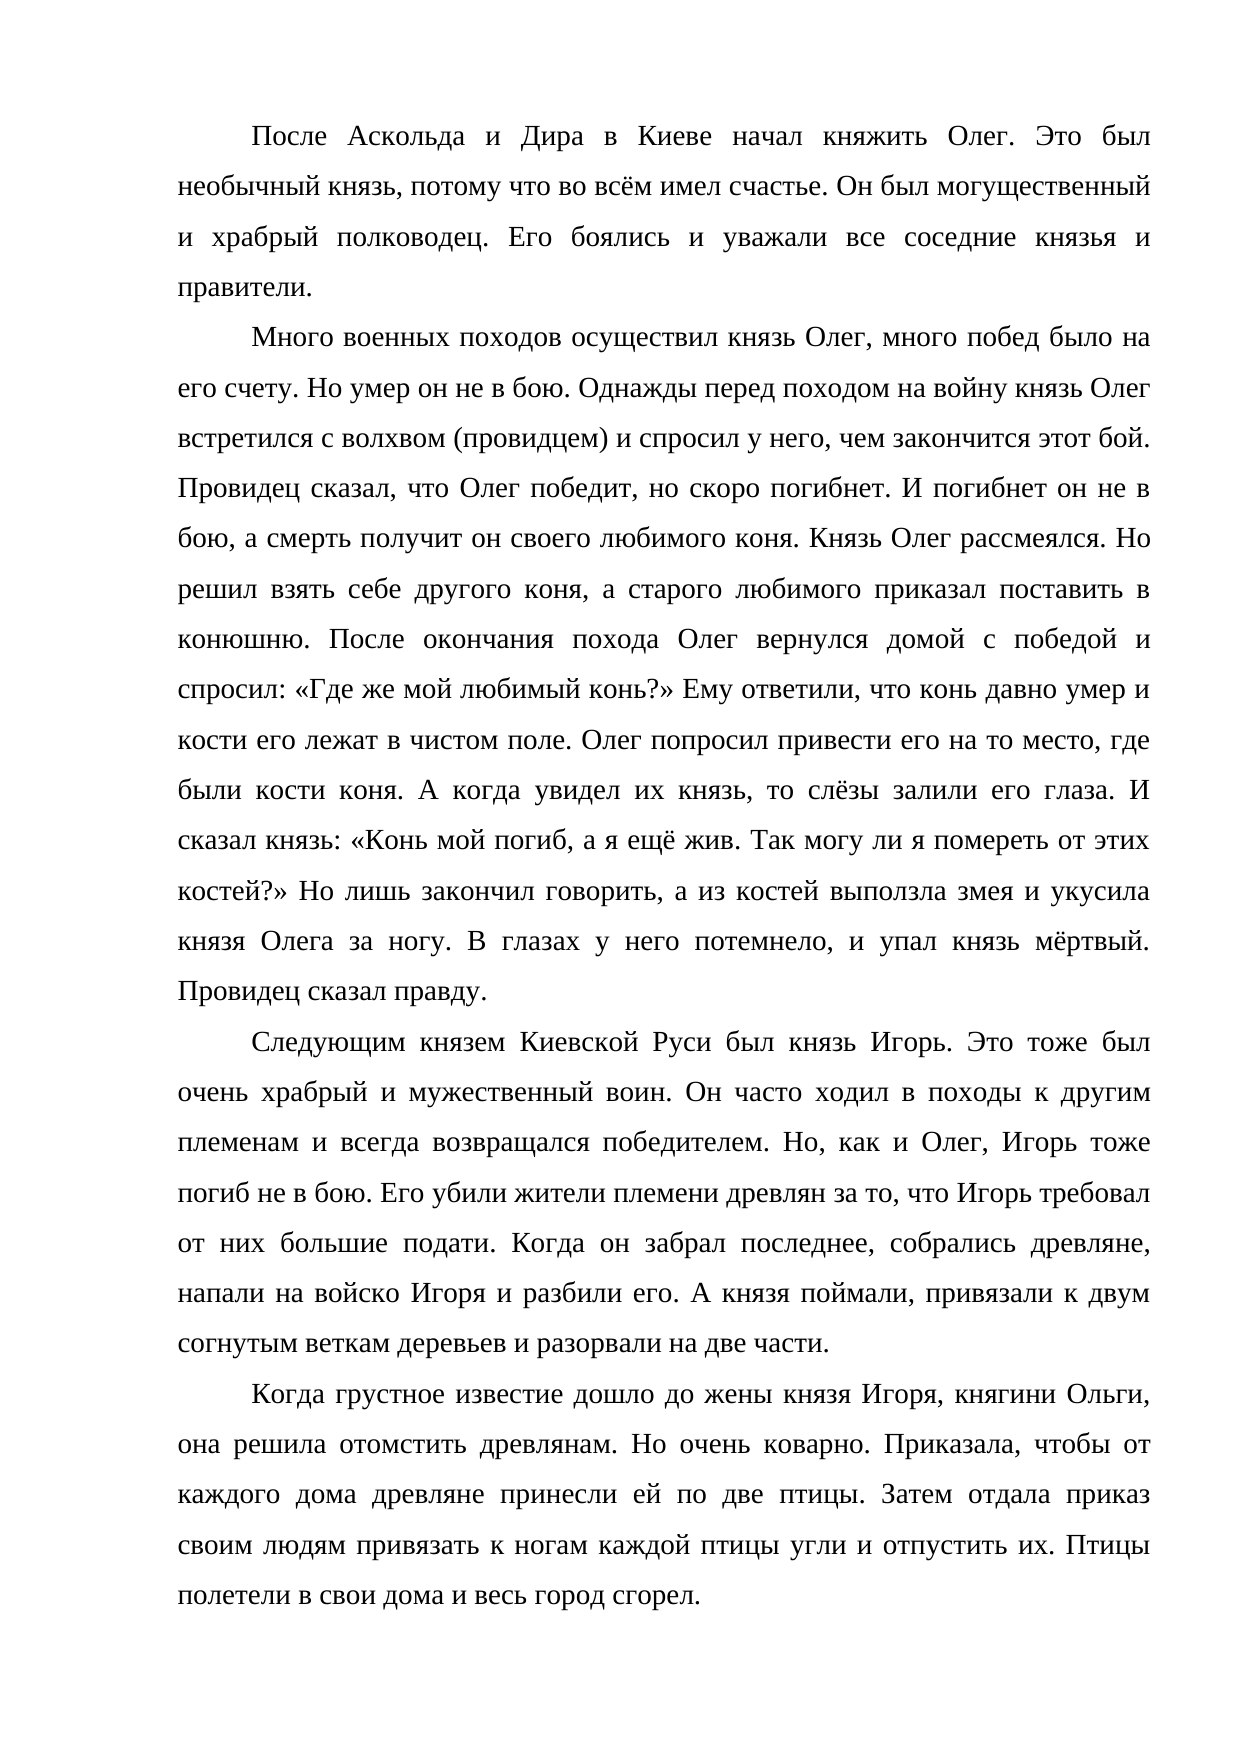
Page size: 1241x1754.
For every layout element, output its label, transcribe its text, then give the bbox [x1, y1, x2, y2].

text Когда грустное известие дошло до жены князя Игоря, княгини Ольги, она решила отомстить древлянам. Но очень коварно. Приказала, чтобы от каждого дома древляне принесли ей по две птицы. Затем отдала приказ своим людям привязать к ногам каждой птицы угли и отпустить их. Птицы полетели в свои дома и весь город сгорел. [177, 1376, 1152, 1611]
text Следующим князем Киевской Руси был князь Игорь. Это тоже был очень храбрый и мужественный воин. Он часто ходил в походы к другим племенам и всегда возвращался победителем. Но, как и Олег, Игорь тоже погиб не в бою. Его убили жители племени древлян за то, что Игорь требовал от них большие подати. Когда он забрал последнее, собрались древляне, напали на войско Игоря и разбили его. А князя поймали, привязали к двум согнутым веткам деревьев и разорвали на две части. [177, 1024, 1152, 1359]
text Много военных походов осуществил князь Олег, много побед было на его счету. Но умер он не в бою. Однажды перед походом на войну князь Олег встретился с волхвом (провидцем) и спросил у него, чем закончится этот бой. Провидец сказал, что Олег победит, но скоро погибнет. И погибнет он не в бою, а смерть получит он своего любимого коня. Князь Олег рассмеялся. Но решил взять себе другого коня, а старого любимого приказал поставить в конюшню. После окончания похода Олег вернулся домой с победой и спросил: «Где же мой любимый конь?» Ему ответили, что конь давно умер и кости его лежат в чистом поле. Олег попросил привести его на то место, где были кости коня. А когда увидел их князь, то слёзы залили его глаза. И сказал князь: «Конь мой погиб, а я ещё жив. Так могу ли я помереть от этих костей?» Но лишь закончил говорить, а из костей выползла змея и укусила князя Олега за ногу. В глазах у него потемнело, и упал князь мёртвый. Провидец сказал правду. [177, 319, 1152, 1007]
text После Аскольда и Дира в Киеве начал княжить Олег. Это был необычный князь, потому что во всём имел счастье. Он был могущественный и храбрый полководец. Его боялись и уважали все соседние князья и правители. [177, 118, 1152, 303]
